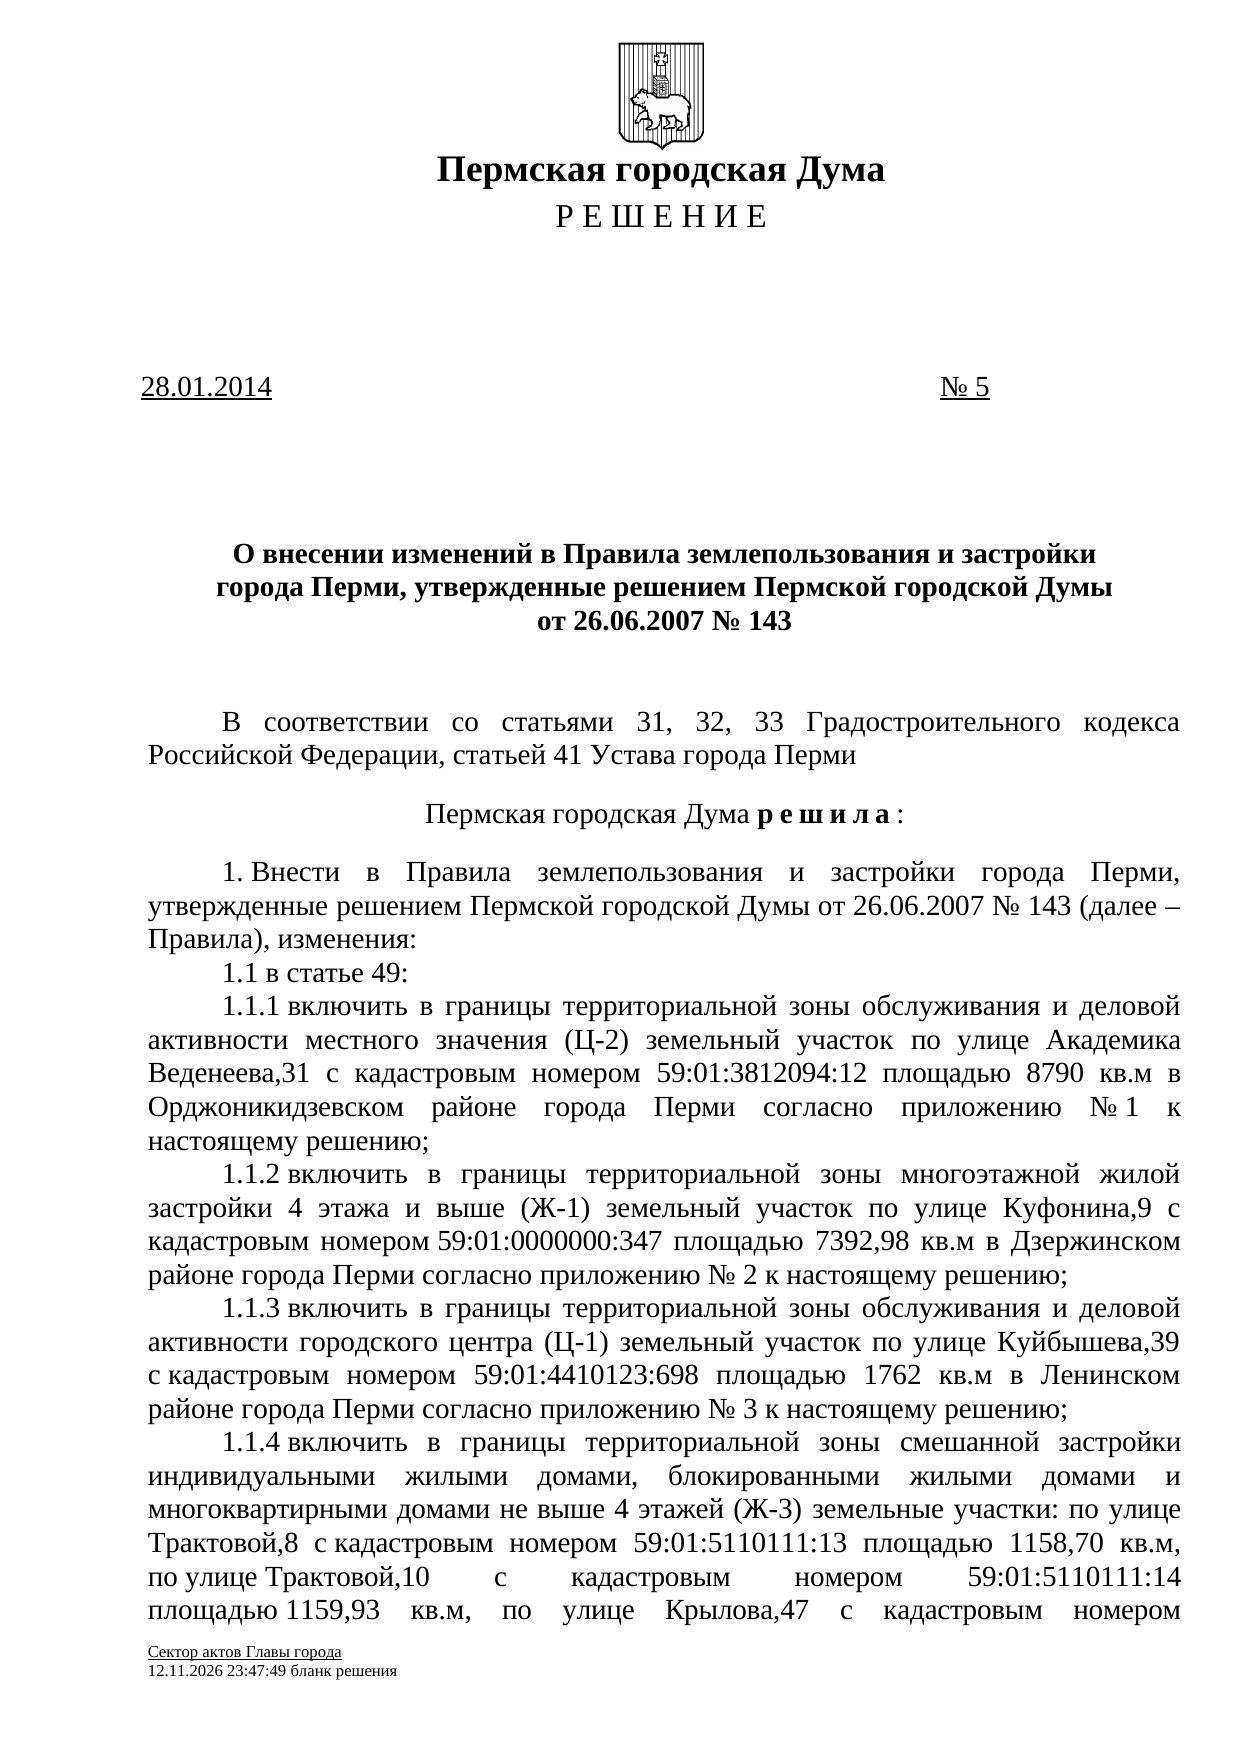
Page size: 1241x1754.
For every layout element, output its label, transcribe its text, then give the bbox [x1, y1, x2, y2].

text 1.1.1 включить в границы территориальной зоны обслуживания и деловой активности местного значения (Ц-2) земельный участок по улице Академика Веденеева,31 с кадастровым номером 59:01:3812094:12 площадью 8790 кв.м в Орджоникидзевском районе города Перми согласно приложению № 1 к настоящему решению; [148, 988, 1181, 1156]
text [148, 1424, 1181, 1626]
text от 26.06.2007 № 143 [148, 603, 1181, 637]
text 1. Внести в Правила землепользования и застройки города Перми, утвержденные решением Пермской городской Думы от 26.06.2007 № 143 (далее – Правила), изменения: [148, 854, 1181, 955]
text О внесении изменений в Правила землепользования и застройки [148, 536, 1181, 569]
text 1.1.3 включить в границы территориальной зоны обслуживания и деловой активности городского центра (Ц-1) земельный участок по улице Куйбышева,39 с кадастровым номером 59:01:4410123:698 площадью 1762 кв.м в Ленинском районе города Перми согласно приложению № 3 к настоящему решению; [148, 1290, 1181, 1424]
text В соответствии со статьями 31, 32, 33 Градостроительного кодекса Российской Федерации, статьей 41 Устава города Перми [148, 704, 1181, 771]
text города Перми, утвержденные решением Пермской городской Думы [148, 569, 1181, 603]
text 1.1.2 включить в границы территориальной зоны многоэтажной жилой застройки 4 этажа и выше (Ж-1) земельный участок по улице Куфонина,9 с кадастровым номером 59:01:0000000:347 площадью 7392,98 кв.м в Дзержинском районе города Перми согласно приложению № 2 к настоящему решению; [148, 1156, 1181, 1290]
text Пермская городская Дума решила: [148, 796, 1181, 829]
text 1.1 в статье 49: [148, 955, 1181, 988]
